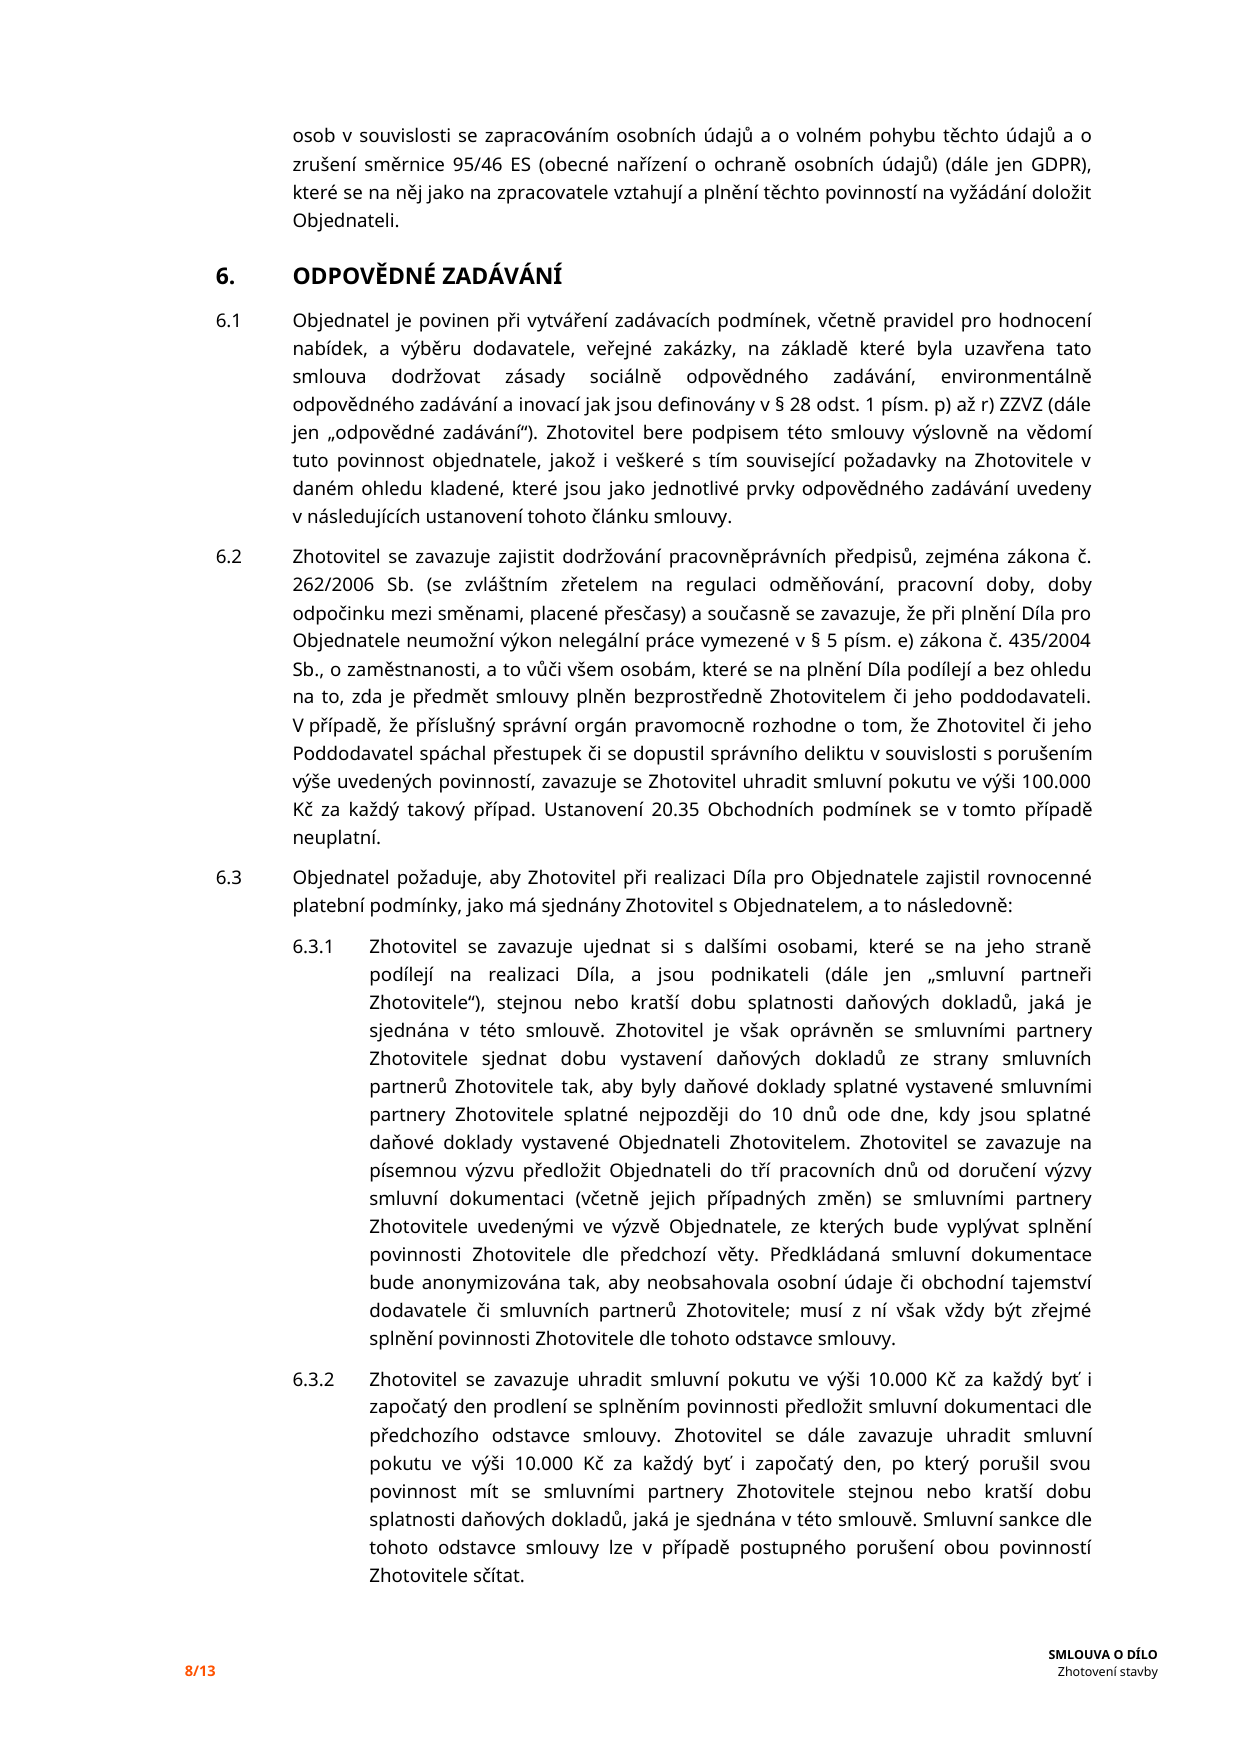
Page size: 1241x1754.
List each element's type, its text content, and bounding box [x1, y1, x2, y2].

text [216, 121, 1093, 233]
text Zhotovitel se zavazuje zajistit dodržování pracovněprávních předpisů, zejména zákona č. 262/2006 Sb. (se zvláštním zřetelem na regulaci odměňování, pracovní doby, doby odpočinku mezi směnami, placené přesčasy) a současně se zavazuje, že při plnění Díla pro Objednatele neumožní výkon nelegální práce vymezené v § 5 písm. e) zákona č. 435/2004 Sb., o zaměstnanosti, a to vůči všem osobám, které se na plnění Díla podílejí a bez ohledu na to, zda je předmět smlouvy plněn bezprostředně Zhotovitelem či jeho poddodavateli. V případě, že příslušný správní orgán pravomocně rozhodne o tom, že Zhotovitel či jeho Poddodavatel spáchal přestupek či se dopustil správního deliktu v souvislosti s porušením výše uvedených povinností, zavazuje se Zhotovitel uhradit smluvní pokutu ve výši 100.000 Kč za každý takový případ. Ustanovení 20.35 Obchodních podmínek se v tomto případě neuplatní. [216, 544, 1093, 849]
text ODPOVĚDNÉ ZADÁVÁNÍ [216, 260, 1093, 291]
text Objednatel je povinen při vytváření zadávacích podmínek, včetně pravidel pro hodnocení nabídek, a výběru dodavatele, veřejné zakázky, na základě které byla uzavřena tato smlouva dodržovat zásady sociálně odpovědného zadávání, environmentálně odpovědného zadávání a inovací jak jsou definovány v § 28 odst. 1 písm. p) až r) ZZVZ (dále jen „odpovědné zadávání“). Zhotovitel bere podpisem této smlouvy výslovně na vědomí tuto povinnost objednatele, jakož i veškeré s tím související požadavky na Zhotovitele v daném ohledu kladené, které jsou jako jednotlivé prvky odpovědného zadávání uvedeny v následujících ustanovení tohoto článku smlouvy. [216, 307, 1093, 529]
text Zhotovitel se zavazuje ujednat si s dalšími osobami, které se na jeho straně podílejí na realizaci Díla, a jsou podnikateli (dále jen „smluvní partneři Zhotovitele“), stejnou nebo kratší dobu splatnosti daňových dokladů, jaká je sjednána v této smlouvě. Zhotovitel je však oprávněn se smluvními partnery Zhotovitele sjednat dobu vystavení daňových dokladů ze strany smluvních partnerů Zhotovitele tak, aby byly daňové doklady splatné vystavené smluvními partnery Zhotovitele splatné nejpozději do 10 dnů ode dne, kdy jsou splatné daňové doklady vystavené Objednateli Zhotovitelem. Zhotovitel se zavazuje na písemnou výzvu předložit Objednateli do tří pracovních dnů od doručení výzvy smluvní dokumentaci (včetně jejich případných změn) se smluvními partnery Zhotovitele uvedenými ve výzvě Objednatele, ze kterých bude vyplývat splnění povinnosti Zhotovitele dle předchozí věty. Předkládaná smluvní dokumentace bude anonymizována tak, aby neobsahovala osobní údaje či obchodní tajemství dodavatele či smluvních partnerů Zhotovitele; musí z ní však vždy být zřejmé splnění povinnosti Zhotovitele dle tohoto odstavce smlouvy. [292, 933, 1093, 1351]
text Objednatel požaduje, aby Zhotovitel při realizaci Díla pro Objednatele zajistil rovnocenné platební podmínky, jako má sjednány Zhotovitel s Objednatelem, a to následovně: [216, 864, 1093, 918]
text Zhotovitel se zavazuje uhradit smluvní pokutu ve výši 10.000 Kč za každý byť i započatý den prodlení se splněním povinnosti předložit smluvní dokumentaci dle předchozího odstavce smlouvy. Zhotovitel se dále zavazuje uhradit smluvní pokutu ve výši 10.000 Kč za každý byť i započatý den, po který porušil svou povinnost mít se smluvními partnery Zhotovitele stejnou nebo kratší dobu splatnosti daňových dokladů, jaká je sjednána v této smlouvě. Smluvní sankce dle tohoto odstavce smlouvy lze v případě postupného porušení obou povinností Zhotovitele sčítat. [292, 1366, 1093, 1587]
